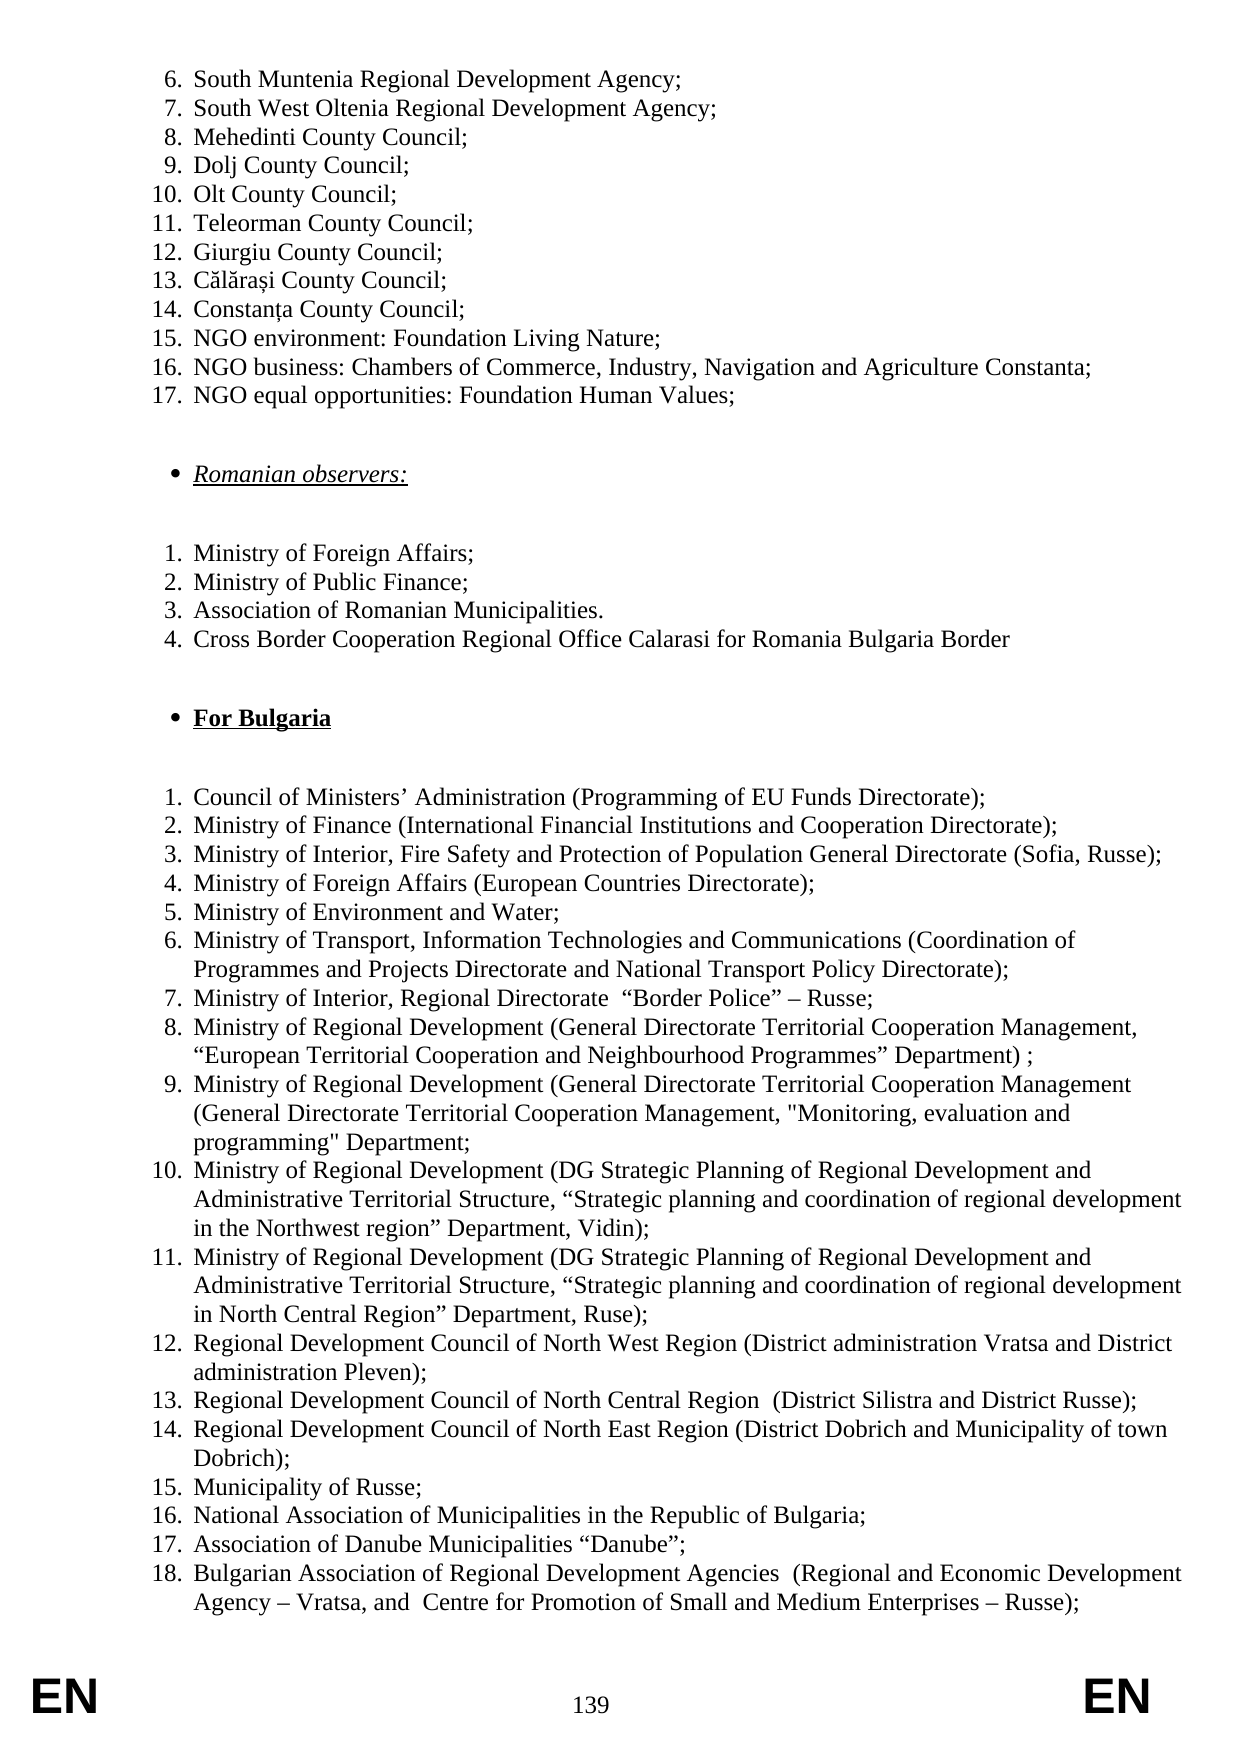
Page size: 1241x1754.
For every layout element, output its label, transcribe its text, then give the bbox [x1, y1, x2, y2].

list Ministry of Public Finance; [164, 567, 1187, 595]
list Ministry of Environment and Water; [164, 897, 1187, 925]
list South Muntenia Regional Development Agency; [164, 64, 1187, 93]
list Cross Border Cooperation Regional Office Calarasi for Romania Bulgaria Border [164, 624, 1187, 653]
list Regional Development Council of North East Region (District Dobrich and Municipality of town Dobrich); [151, 1414, 1187, 1472]
list Giurgiu County Council; [151, 237, 1187, 265]
list Olt County Council; [151, 179, 1187, 208]
list Regional Development Council of North Central Region (District Silistra and District Russe); [151, 1385, 1187, 1414]
list Bulgarian Association of Regional Development Agencies (Regional and Economic Development Agency – Vratsa, and Centre for Promotion of Small and Medium Enterprises – Russe); [151, 1558, 1187, 1615]
list Ministry of Foreign Affairs (European Countries Directorate); [164, 868, 1187, 897]
list Dolj County Council; [164, 150, 1187, 179]
list Ministry of Foreign Affairs; [164, 538, 1187, 567]
list Regional Development Council of North West Region (District administration Vratsa and District administration Pleven); [151, 1328, 1187, 1385]
list South West Oltenia Regional Development Agency; [164, 93, 1187, 122]
list Ministry of Interior, Fire Safety and Protection of Population General Directorate (Sofia, Russe); [164, 839, 1187, 868]
list Ministry of Finance (International Financial Institutions and Cooperation Directorate); [164, 810, 1187, 839]
list Ministry of Transport, Information Technologies and Communications (Coordination of Programmes and Projects Directorate and National Transport Policy Directorate); [164, 925, 1187, 983]
list Council of Ministers’ Administration (Programming of EU Funds Directorate); [164, 782, 1187, 810]
list Ministry of Regional Development (General Directorate Territorial Cooperation Management (General Directorate Territorial Cooperation Management, "Monitoring, evaluation and programming" Department; [164, 1069, 1187, 1155]
list Association of Danube Municipalities “Danube”; [151, 1529, 1187, 1558]
list Ministry of Interior, Regional Directorate “Border Police” – Russe; [164, 983, 1187, 1012]
list Mehedinti County Council; [164, 122, 1187, 150]
list Ministry of Regional Development (General Directorate Territorial Cooperation Management, “European Territorial Cooperation and Neighbourhood Programmes” Department) ; [164, 1012, 1187, 1069]
list NGO business: Chambers of Commerce, Industry, Navigation and Agriculture Constanta; [151, 352, 1187, 380]
list Association of Romanian Municipalities. [164, 595, 1187, 624]
list NGO equal opportunities: Foundation Human Values; [151, 380, 1187, 409]
list NGO environment: Foundation Living Nature; [151, 323, 1187, 352]
list Ministry of Regional Development (DG Strategic Planning of Regional Development and Administrative Territorial Structure, “Strategic planning and coordination of regional development in the Northwest region” Department, Vidin); [151, 1155, 1187, 1242]
list National Association of Municipalities in the Republic of Bulgaria; [151, 1500, 1187, 1529]
list Romanian observers: [171, 459, 1187, 488]
list Ministry of Regional Development (DG Strategic Planning of Regional Development and Administrative Territorial Structure, “Strategic planning and coordination of regional development in North Central Region” Department, Ruse); [151, 1242, 1187, 1328]
list Teleorman County Council; [151, 208, 1187, 237]
list Municipality of Russe; [151, 1472, 1187, 1500]
list For Bulgaria [171, 703, 1187, 732]
list Constanța County Council; [151, 294, 1187, 323]
list Călărași County Council; [151, 265, 1187, 294]
